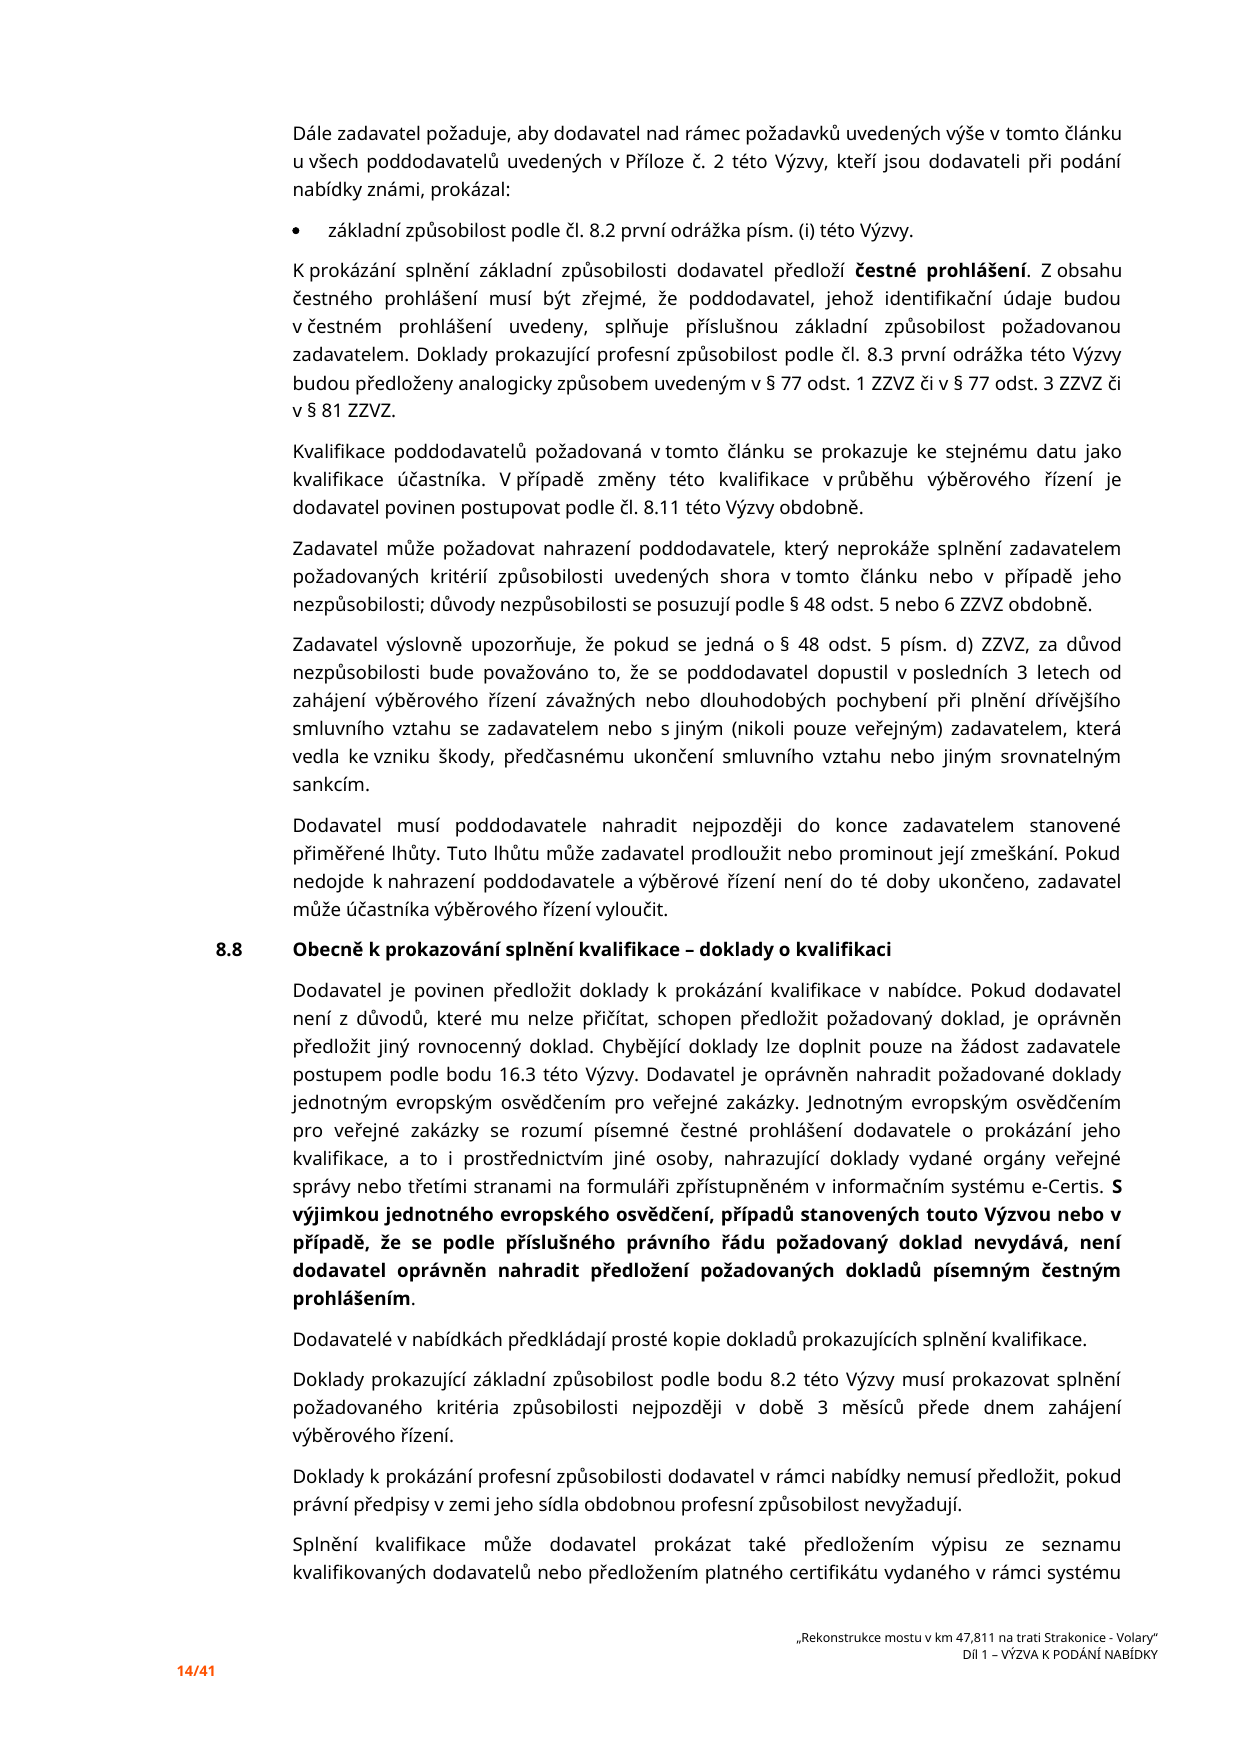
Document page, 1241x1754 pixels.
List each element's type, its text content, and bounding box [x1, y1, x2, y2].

text základní způsobilost podle čl. 8.2 první odrážka písm. (i) této Výzvy. [292, 217, 1122, 243]
text Zadavatel může požadovat nahrazení poddodavatele, který neprokáže splnění zadavatelem požadovaných kritérií způsobilosti uvedených shora v tomto článku nebo v případě jeho nezpůsobilosti; důvody nezpůsobilosti se posuzují podle § 48 odst. 5 nebo 6 ZZVZ obdobně. [292, 535, 1122, 616]
list Dodavatel musí poddodavatele nahradit nejpozději do konce zadavatelem stanovené přiměřené lhůty. Tuto lhůtu může zadavatel prodloužit nebo prominout její zmeškání. Pokud nedojde k nahrazení poddodavatele a výběrové řízení není do té doby ukončeno, zadavatel může účastníka výběrového řízení vyloučit. [292, 812, 1122, 922]
text Dodavatelé v nabídkách předkládají prosté kopie dokladů prokazujících splnění kvalifikace. [292, 1326, 1122, 1351]
text Dodavatel je povinen předložit doklady k prokázání kvalifikace v nabídce. Pokud dodavatel není z důvodů, které mu nelze přičítat, schopen předložit požadovaný doklad, je oprávněn předložit jiný rovnocenný doklad. Chybějící doklady lze doplnit pouze na žádost zadavatele postupem podle bodu 16.3 této Výzvy. Dodavatel je oprávněn nahradit požadované doklady jednotným evropským osvědčením pro veřejné zakázky. Jednotným evropským osvědčením pro veřejné zakázky se rozumí písemné čestné prohlášení dodavatele o prokázání jeho kvalifikace, a to i prostřednictvím jiné osoby, nahrazující doklady vydané orgány veřejné správy nebo třetími stranami na formuláři zpřístupněném v informačním systému e-Certis. S výjimkou jednotného evropského osvědčení, případů stanovených touto Výzvou nebo v případě, že se podle příslušného právního řádu požadovaný doklad nevydává, není dodavatel oprávněn nahradit předložení požadovaných dokladů písemným čestným prohlášením. [292, 977, 1122, 1311]
text Zadavatel výslovně upozorňuje, že pokud se jedná o § 48 odst. 5 písm. d) ZZVZ, za důvod nezpůsobilosti bude považováno to, že se poddodavatel dopustil v posledních 3 letech od zahájení výběrového řízení závažných nebo dlouhodobých pochybení při plnění dřívějšího smluvního vztahu se zadavatelem nebo s jiným (nikoli pouze veřejným) zadavatelem, která vedla ke vzniku škody, předčasnému ukončení smluvního vztahu nebo jiným srovnatelným sankcím. [292, 631, 1122, 797]
text Doklady k prokázání profesní způsobilosti dodavatel v rámci nabídky nemusí předložit, pokud právní předpisy v zemi jeho sídla obdobnou profesní způsobilost nevyžadují. [292, 1463, 1122, 1517]
text Dále zadavatel požaduje, aby dodavatel nad rámec požadavků uvedených výše v tomto článku u všech poddodavatelů uvedených v Příloze č. 2 této Výzvy, kteří jsou dodavateli při podání nabídky známi, prokázal: [292, 121, 1122, 202]
text Obecně k prokazování splnění kvalifikace – doklady o kvalifikaci [216, 937, 1122, 962]
text Kvalifikace poddodavatelů požadovaná v tomto článku se prokazuje ke stejnému datu jako kvalifikace účastníka. V případě změny této kvalifikace v průběhu výběrového řízení je dodavatel povinen postupovat podle čl. 8.11 této Výzvy obdobně. [292, 438, 1122, 520]
text K prokázání splnění základní způsobilosti dodavatel předloží čestné prohlášení. Z obsahu čestného prohlášení musí být zřejmé, že poddodavatel, jehož identifikační údaje budou v čestném prohlášení uvedeny, splňuje příslušnou základní způsobilost požadovanou zadavatelem. Doklady prokazující profesní způsobilost podle čl. 8.3 první odrážka této Výzvy budou předloženy analogicky způsobem uvedeným v § 77 odst. 1 ZZVZ či v § 77 odst. 3 ZZVZ či v § 81 ZZVZ. [292, 258, 1122, 423]
text Doklady prokazující základní způsobilost podle bodu 8.2 této Výzvy musí prokazovat splnění požadovaného kritéria způsobilosti nejpozději v době 3 měsíců přede dnem zahájení výběrového řízení. [292, 1366, 1122, 1448]
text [292, 1532, 1122, 1585]
